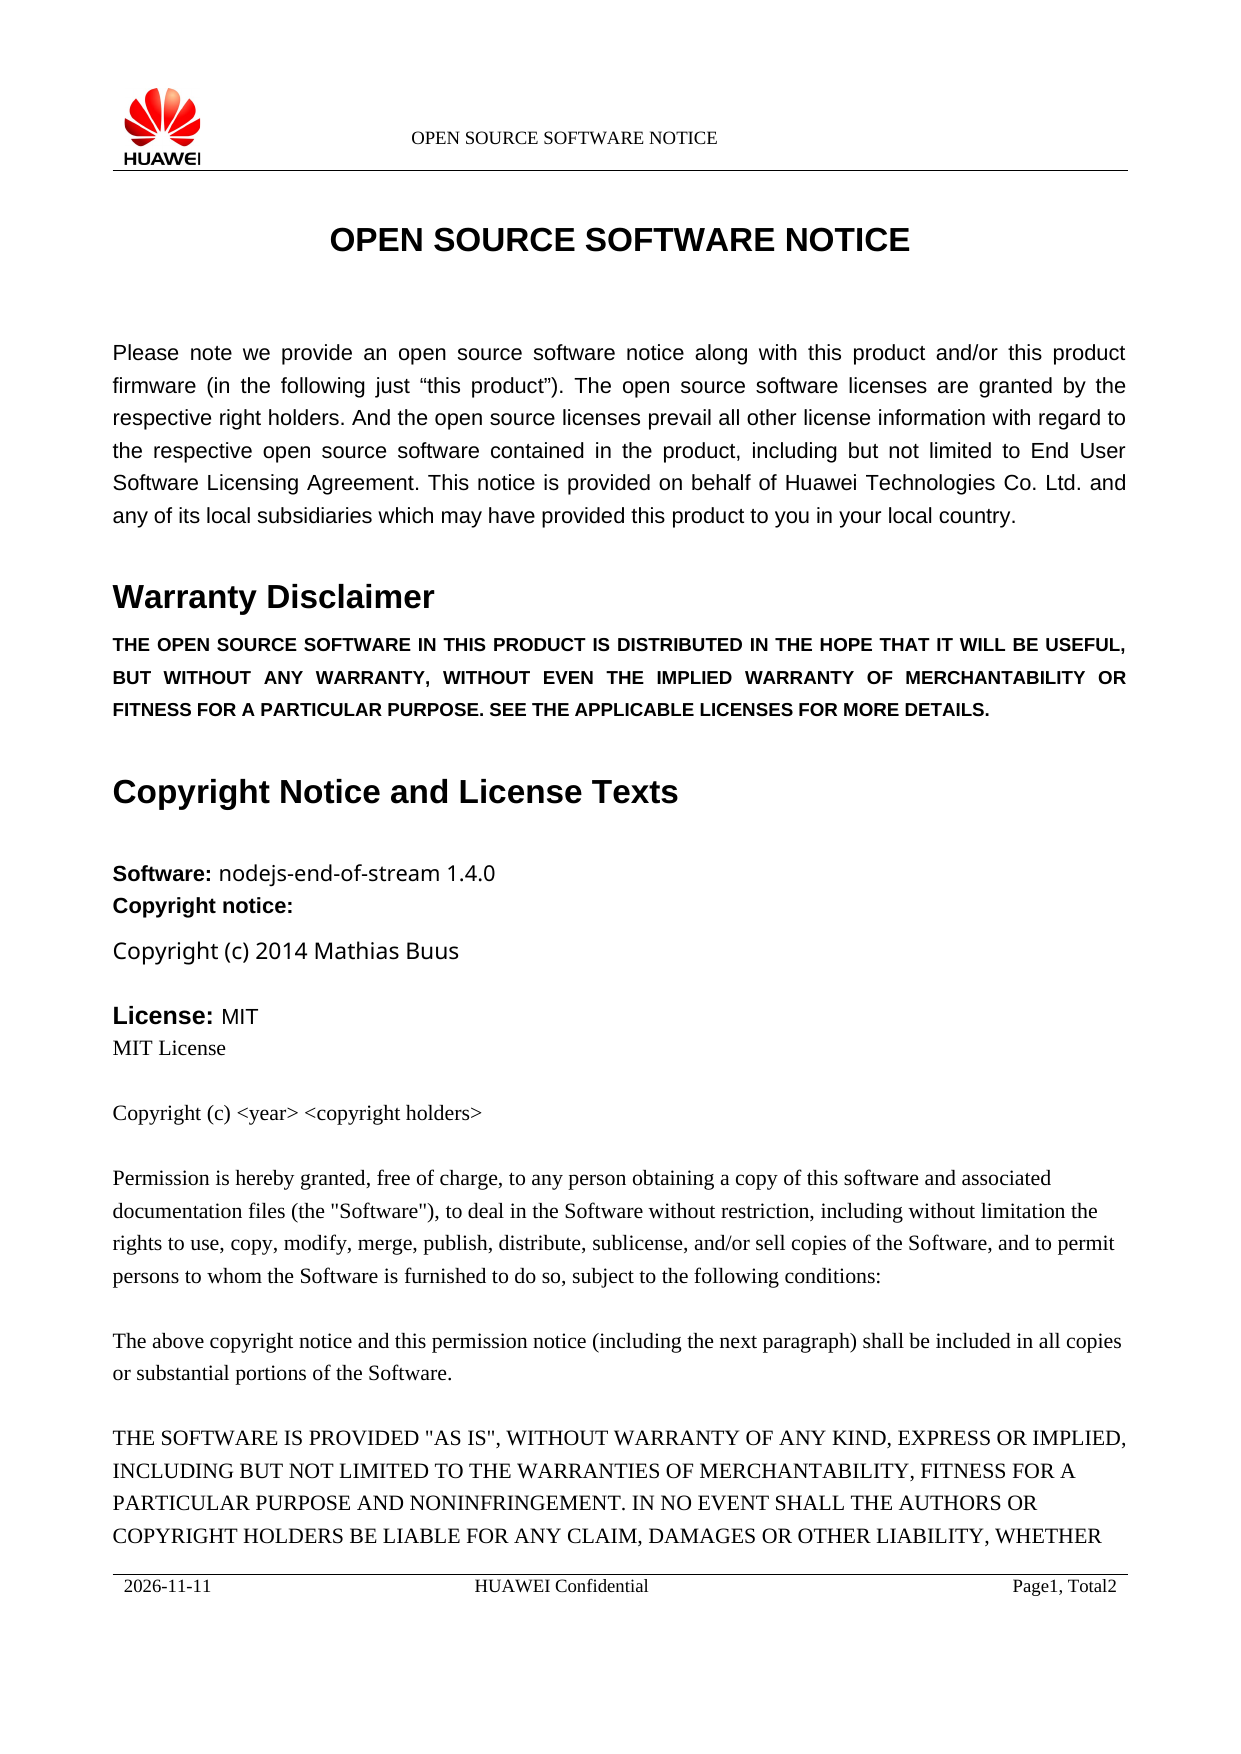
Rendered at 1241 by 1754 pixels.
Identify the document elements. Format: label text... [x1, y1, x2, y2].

text Copyright notice: [112, 889, 1128, 921]
text Warranty Disclaimer [112, 564, 1128, 629]
text Copyright Notice and License Texts [112, 759, 1128, 824]
text OPEN SOURCE SOFTWARE NOTICE [112, 206, 1128, 271]
title Software: nodejs-end-of-stream 1.4.0 [112, 856, 1128, 889]
text Copyright (c) 2014 Mathias Buus [112, 934, 1128, 966]
text The open source software in this product is distributed in the hope that it will be useful, but WITHOUT ANY WARRANTY, without even the implied warranty of MERCHANTABILITY or FITNESS FOR A PARTICULAR PURPOSE. See the applicable licenses for more details. [112, 629, 1128, 726]
text License: MIT [112, 999, 1128, 1031]
text Please note we provide an open source software notice along with this product and/or this product firmware (in the following just “this product”). The open source software licenses are granted by the respective right holders. And the open source licenses prevail all other license information with regard to the respective open source software contained in the product, including but not limited to End User Software Licensing Agreement. This notice is provided on behalf of Huawei Technologies Co. Ltd. and any of its local subsidiaries which may have provided this product to you in your local country. [112, 336, 1128, 531]
picture [124, 88, 201, 165]
